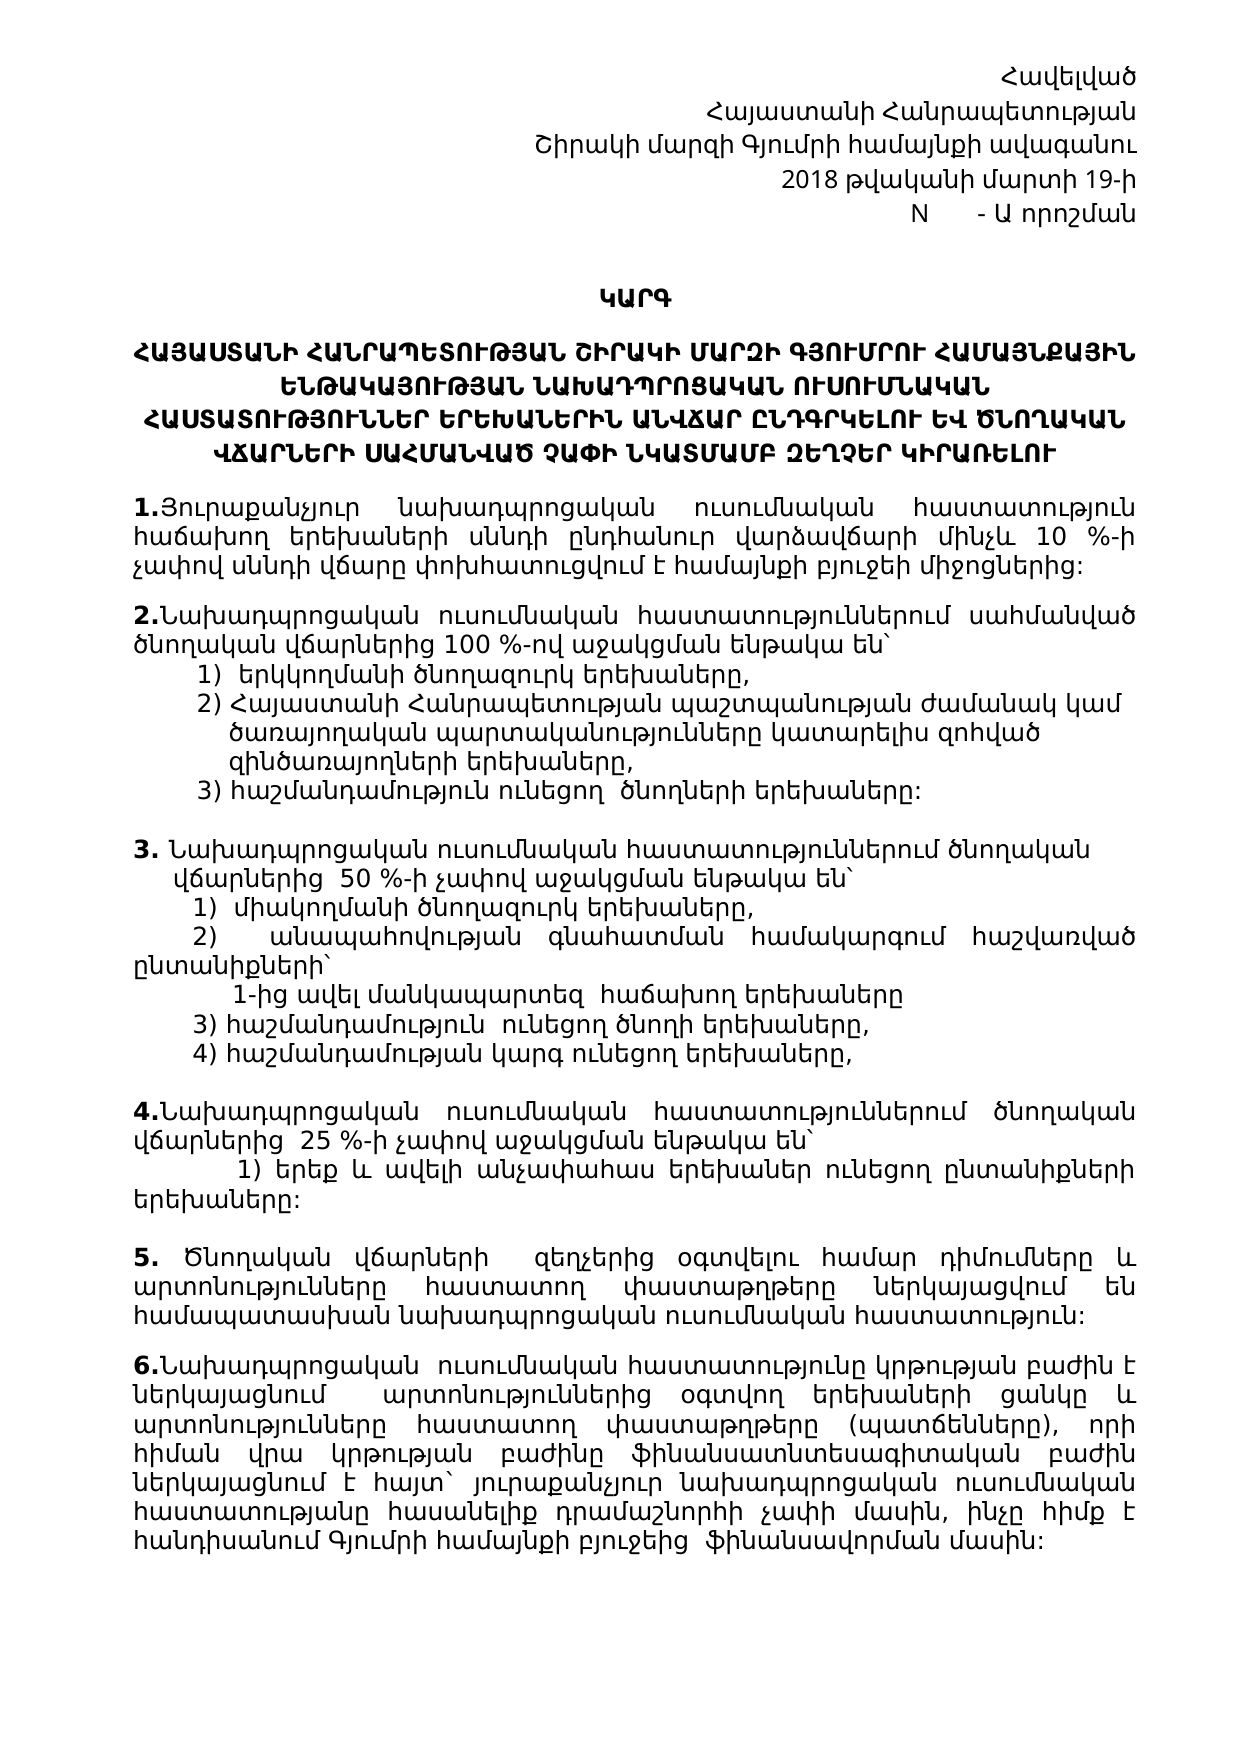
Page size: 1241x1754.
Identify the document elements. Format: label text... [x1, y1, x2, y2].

text 4) հաշմանդամության կարգ ունեցող երեխաները, [133, 1039, 1137, 1068]
text 3) հաշմանդամություն ունեցող ծնողների երեխաները: [133, 776, 1137, 806]
text վճարներից 50 %-ի չափով աջակցման ենթակա են՝ [133, 864, 1137, 893]
text 5. Ծնողական վճարների զեղչերից օգտվելու համար դիմումները և արտոնությունները հաստատող փաստաթղթերը ներկայացվում են համապատասխան նախադպրոցական ուսումնական հաստատություն: [133, 1243, 1137, 1331]
text 2018 թվականի մարտի 19-ի [133, 161, 1137, 195]
text 2.Նախադպրոցական ուսումնական հաստատություններում սահմանված ծնողական վճարներից 100 %-ով աջակցման ենթակա են՝ [133, 601, 1137, 660]
text 6.Նախադպրոցական ուսումնական հաստատությունը կրթության բաժին է ներկայացնում արտոնություններից օգտվող երեխաների ցանկը և արտոնությունները հաստատող փաստաթղթերը (պատճենները), որի հիման վրա կրթության բաժինը ֆինանսատնտեսագիտական բաժին ներկայացնում է հայտ` յուրաքանչյուր նախադպրոցական ուսումնական հաստատությանը հասանելիք դրամաշնորհի չափի մասին, ինչը հիմք է հանդիսանում Գյումրի համայնքի բյուջեից ֆինանսավորման մասին: [133, 1351, 1137, 1556]
text Շիրակի մարզի Գյումրի համայնքի ավագանու [133, 127, 1137, 161]
text 2) Հայաստանի Հանրապետության պաշտպանության ժամանակ կամ [133, 689, 1137, 718]
text 1.Յուրաքանչյուր նախադպրոցական ուսումնական հաստատություն հաճախող երեխաների սննդի ընդհանուր վարձավճարի մինչև 10 %-ի չափով սննդի վճարը փոխհատուցվում է համայնքի բյուջեի միջոցներից: [133, 493, 1137, 581]
text ՀԱՅԱՍՏԱՆԻ ՀԱՆՐԱՊԵՏՈՒԹՅԱՆ ՇԻՐԱԿԻ ՄԱՐԶԻ ԳՅՈՒՄՐՈՒ ՀԱՄԱՅՆՔԱՅԻՆ ԵՆԹԱԿԱՅՈՒԹՅԱՆ ՆԱԽԱԴՊՐՈՑԱԿԱՆ ՈՒՍՈՒՄՆԱԿԱՆ ՀԱՍՏԱՏՈՒԹՅՈՒՆՆԵՐ ԵՐԵԽԱՆԵՐԻՆ ԱՆՎՃԱՐ ԸՆԴԳՐԿԵԼՈՒ ԵՎ ԾՆՈՂԱԿԱՆ ՎՃԱՐՆԵՐԻ ՍԱՀՄԱՆՎԱԾ ՉԱՓԻ ՆԿԱՏՄԱՄԲ ԶԵՂՉԵՐ ԿԻՐԱՌԵԼՈՒ [133, 338, 1137, 468]
text 2) անապահովության գնահատման համակարգում հաշվառված ընտանիքների՝ [133, 922, 1137, 981]
text 1) միակողմանի ծնողազուրկ երեխաները, [133, 893, 1137, 922]
text 1) երեք և ավելի անչափահաս երեխաներ ունեցող ընտանիքների երեխաները: [133, 1156, 1137, 1214]
text 3. Նախադպրոցական ուսումնական հաստատություններում ծնողական [133, 835, 1137, 864]
text 1) երկկողմանի ծնողազուրկ երեխաները, [133, 660, 1137, 689]
text 4.Նախադպրոցական ուսումնական հաստատություններում ծնողական վճարներից 25 %-ի չափով աջակցման ենթակա են՝ [133, 1097, 1137, 1156]
text N - Ա որոշման [133, 195, 1137, 229]
text ԿԱՐԳ [133, 284, 1137, 313]
text 1-ից ավել մանկապարտեզ հաճախող երեխաները [133, 981, 1137, 1010]
text ծառայողական պարտականությունները կատարելիս զոհված [133, 718, 1137, 747]
text Հավելված [133, 59, 1137, 93]
text զինծառայողների երեխաները, [133, 747, 1137, 776]
text 3) հաշմանդամություն ունեցող ծնողի երեխաները, [133, 1010, 1137, 1039]
text Հայաստանի Հանրապետության [133, 93, 1137, 127]
